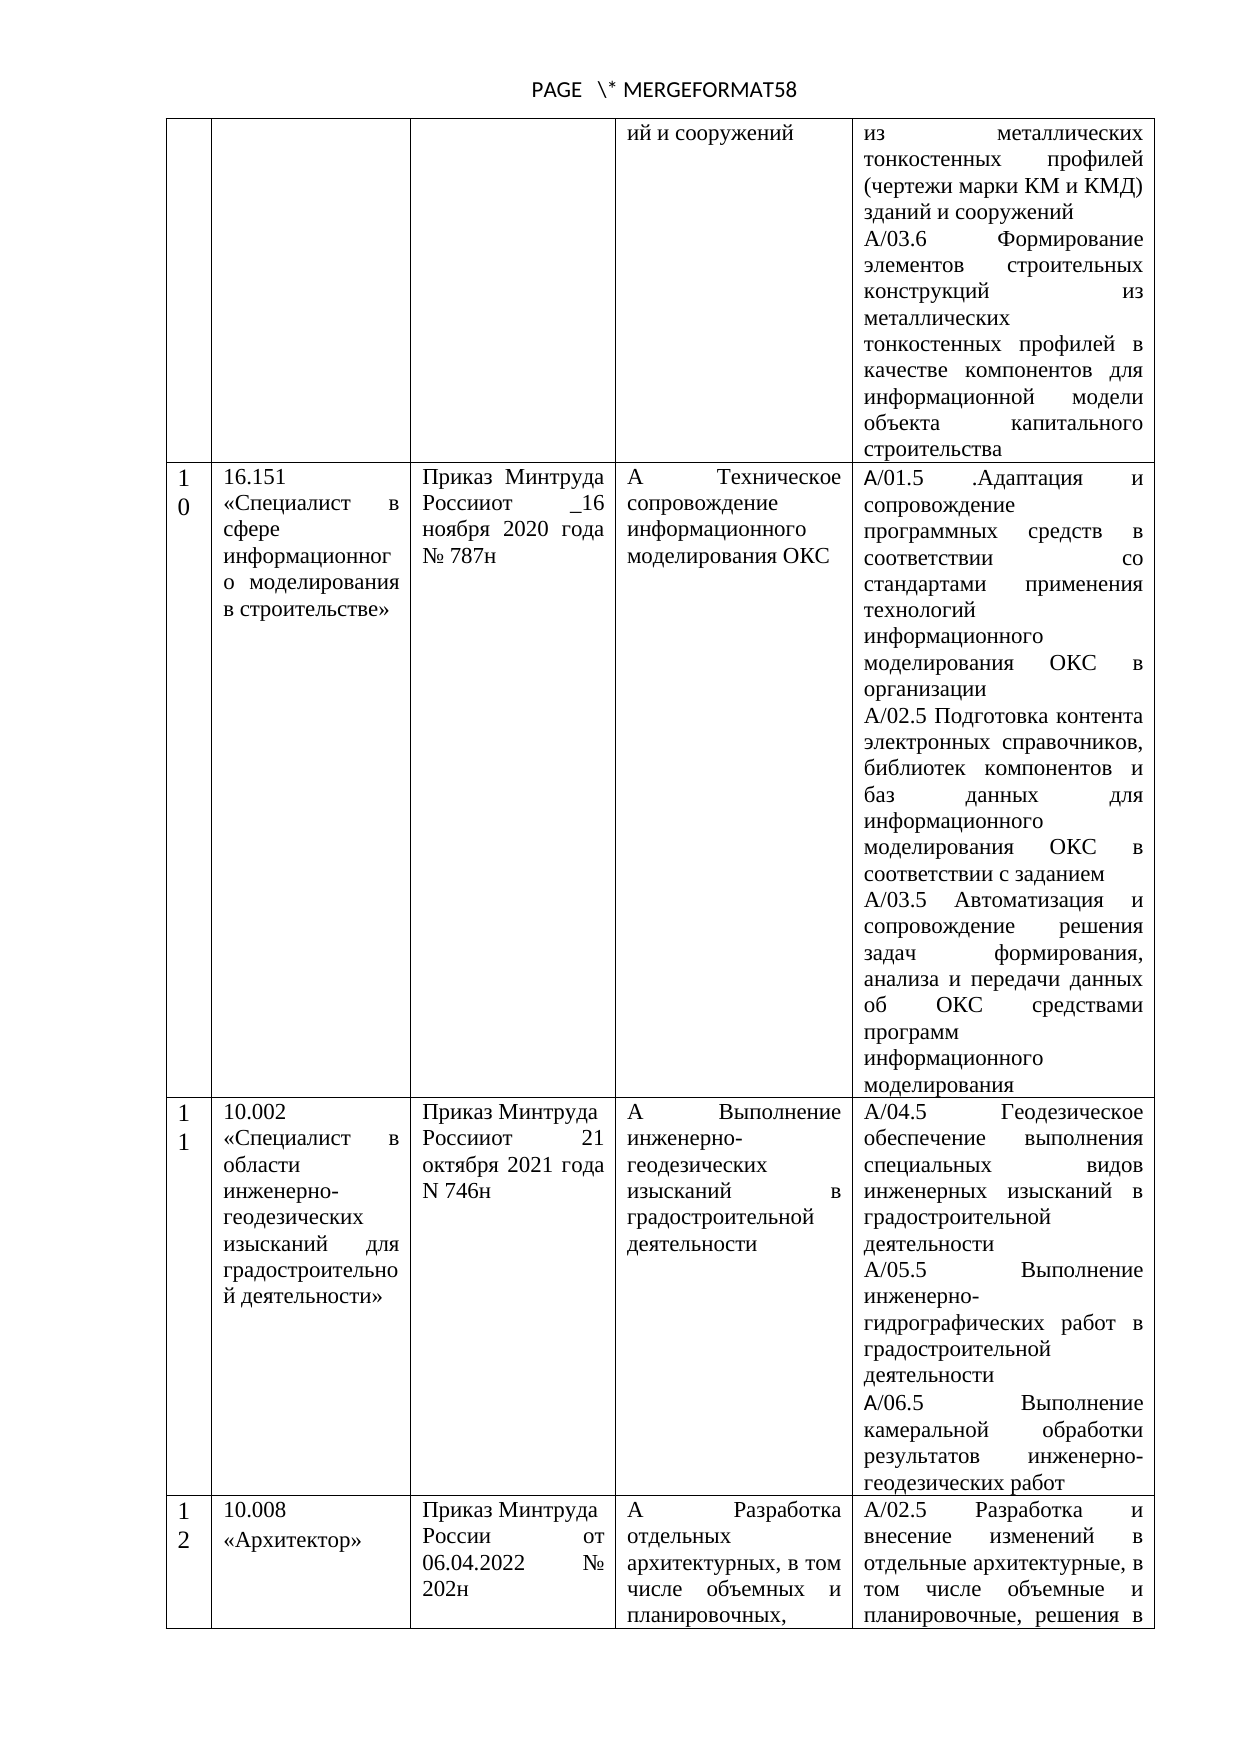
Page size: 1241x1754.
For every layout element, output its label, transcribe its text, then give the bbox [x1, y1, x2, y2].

table_cell А Выполнение инженерно-геодезических изысканий в градостроительной деятельности [616, 1098, 852, 1495]
table_cell 10.008 «Архитектор» [212, 1496, 410, 1628]
table_cell А/01.5 .Адаптация и сопровождение программных средств в соответствии со стандартами применения технологий информационного моделирования ОКС в организации А/02.5 Подготовка контента электронных справочников, библиотек компонентов и баз данных для информационного моделирования ОКС в соответствии с заданием А/03.5 Автоматизация и сопровождение решения задач формирования, анализа и передачи данных об ОКС средствами программ информационного моделирования [853, 463, 1154, 1097]
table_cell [853, 1496, 1154, 1628]
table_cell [411, 1496, 615, 1628]
table_cell 12 [167, 1496, 211, 1628]
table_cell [853, 119, 1154, 462]
table_cell А/04.5 Геодезическое обеспечение выполнения специальных видов инженерных изысканий в градостроительной деятельности А/05.5 Выполнение инженерно-гидрографических работ в градостроительной деятельности А/06.5 Выполнение камеральной обработки результатов инженерно-геодезических работ [853, 1098, 1154, 1495]
table_cell 10 [167, 463, 211, 1097]
table_cell А Техническое сопровождение информационного моделирования ОКС [616, 463, 852, 1097]
table_cell Приказ Минтруда Россииот _16 ноября 2020 года № 787н [411, 463, 615, 1097]
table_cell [212, 119, 410, 462]
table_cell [616, 1496, 852, 1628]
table_cell 16.151 «Специалист в сфере информационного моделирования в строительстве» [212, 463, 410, 1097]
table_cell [616, 119, 852, 462]
table_cell 11 [167, 1098, 211, 1495]
table_cell 9 [167, 119, 211, 462]
table_cell 10.002 «Специалист в области инженерно-геодезических изысканий для градостроительной деятельности» [212, 1098, 410, 1495]
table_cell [411, 119, 615, 462]
table_cell Приказ Минтруда Россииот 21 октября 2021 года N 746н [411, 1098, 615, 1495]
